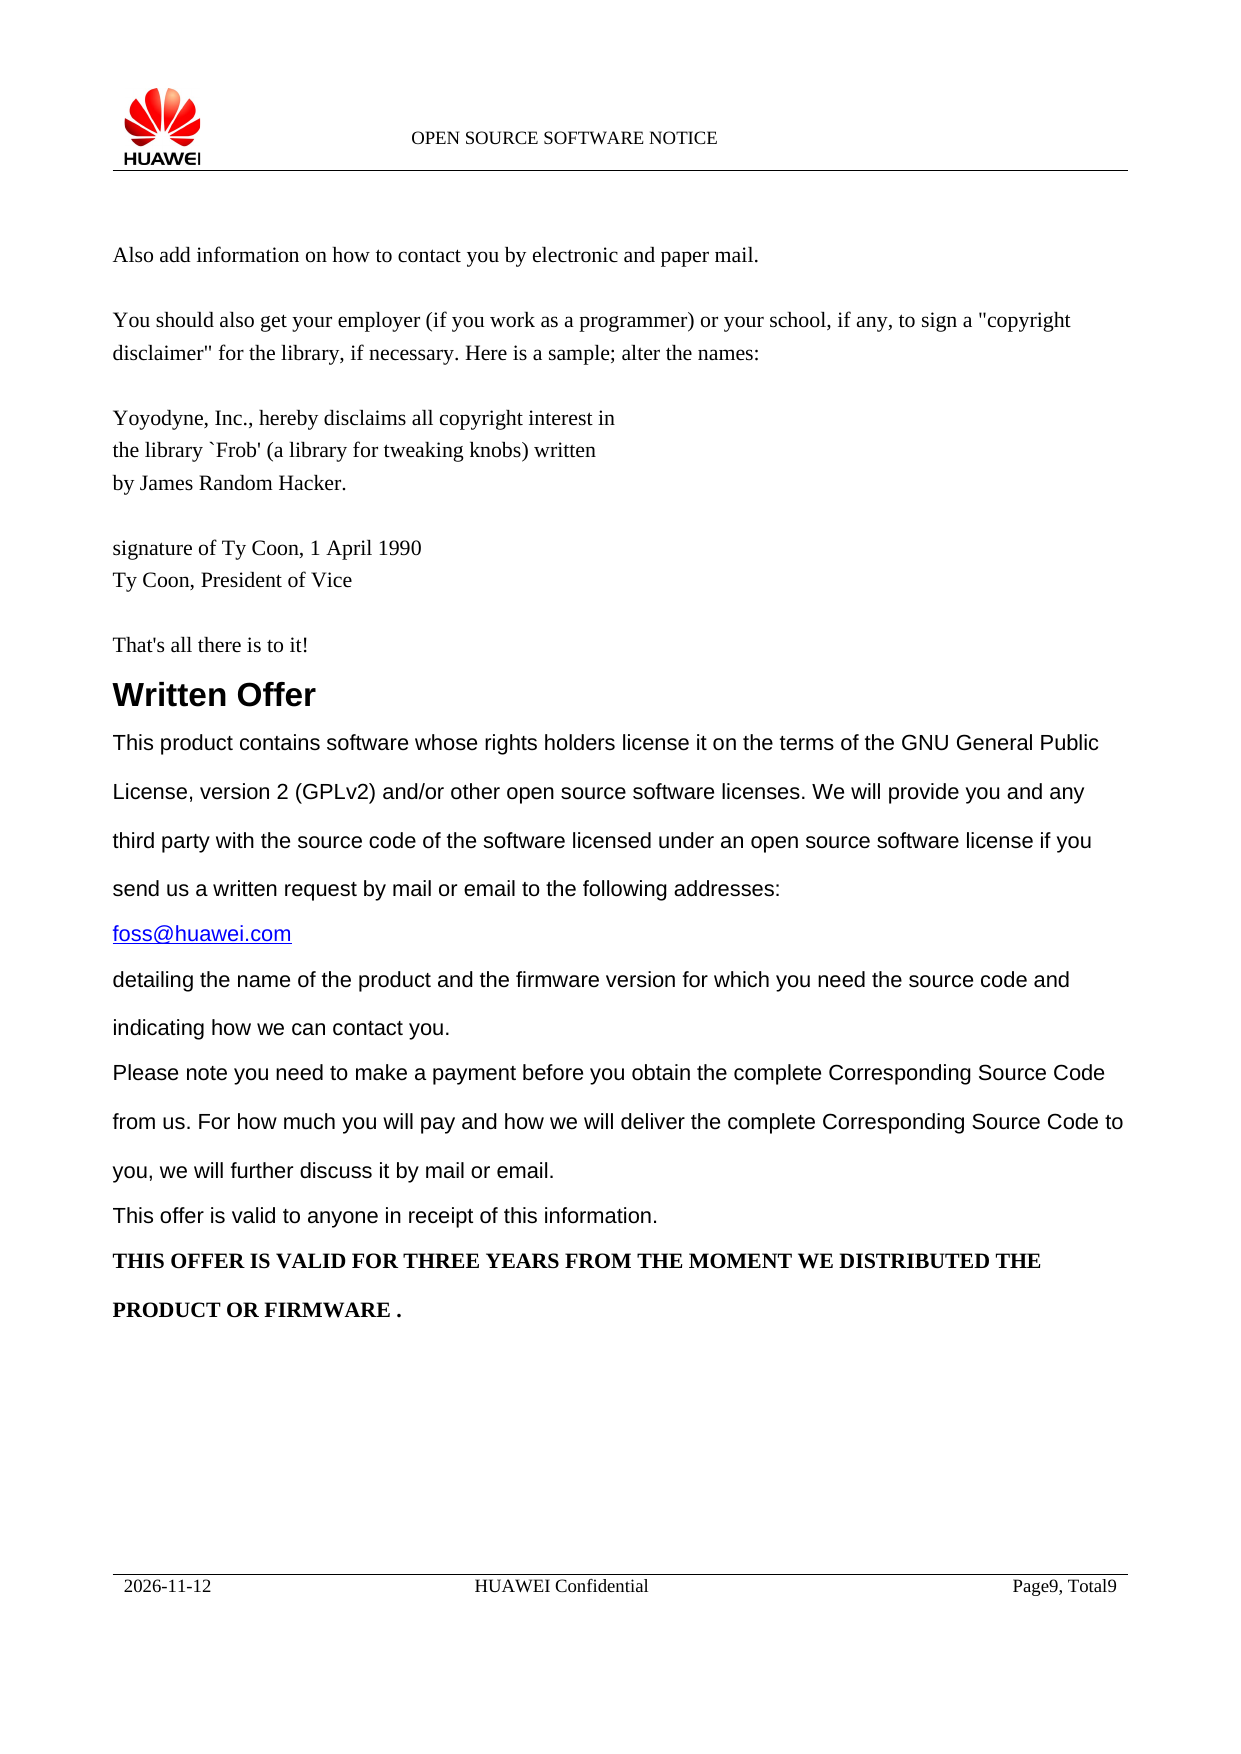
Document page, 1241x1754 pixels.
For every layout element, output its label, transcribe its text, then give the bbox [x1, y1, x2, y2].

text Written Offer [112, 661, 1128, 726]
text This offer is valid for three years from the moment we distributed the product or firmware . [112, 1244, 1128, 1326]
text detailing the name of the product and the firmware version for which you need the source code and indicating how we can contact you. [112, 963, 1128, 1044]
text Please note you need to make a payment before you obtain the complete Corresponding Source Code from us. For how much you will pay and how we will deliver the complete Corresponding Source Code to you, we will further discuss it by mail or email. [112, 1057, 1128, 1187]
text This product contains software whose rights holders license it on the terms of the GNU General Public License, version 2 (GPLv2) and/or other open source software licenses. We will provide you and any third party with the source code of the software licensed under an open source software license if you send us a written request by mail or email to the following addresses: [112, 726, 1128, 905]
picture [124, 88, 201, 165]
text foss@huawei.com [112, 918, 1128, 950]
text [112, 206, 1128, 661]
text This offer is valid to anyone in receipt of this information. [112, 1199, 1128, 1232]
